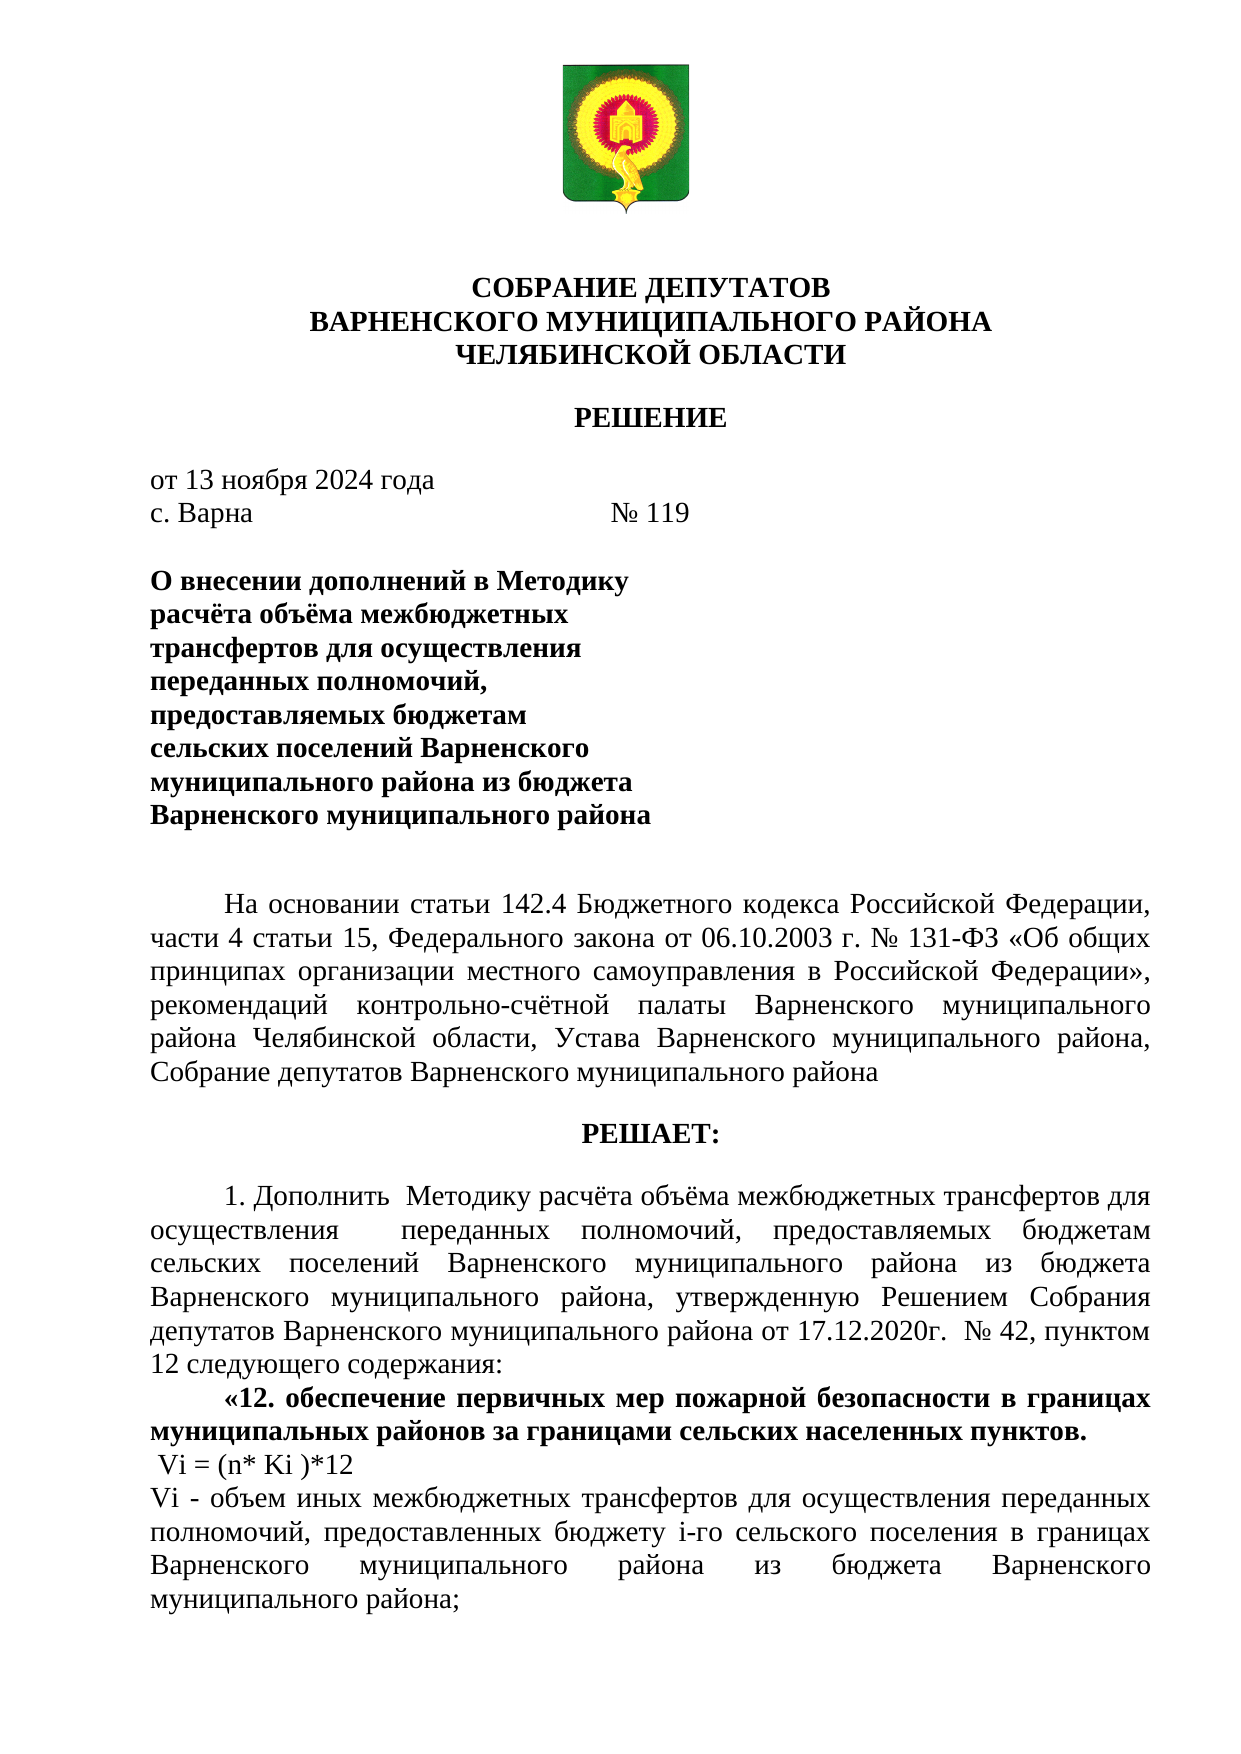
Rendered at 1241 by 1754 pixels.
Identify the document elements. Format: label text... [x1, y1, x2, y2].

title с. Варна № 119 [150, 496, 1152, 529]
title Варненского муниципального района [150, 797, 1152, 831]
title муниципального района из бюджета [150, 764, 1152, 797]
title РЕШЕНИЕ [150, 400, 1152, 433]
title предоставляемых бюджетам [150, 697, 1152, 730]
text На основании статьи 142.4 Бюджетного кодекса Российской Федерации, части 4 статьи 15, Федерального закона от 06.10.2003 г. № 131-ФЗ «Об общих принципах организации местного самоуправления в Российской Федерации», рекомендаций контрольно-счётной палаты Варненского муниципального района Челябинской области, Устава Варненского муниципального района, Собрание депутатов Варненского муниципального района [150, 886, 1152, 1087]
text Vi - объем иных межбюджетных трансфертов для осуществления переданных полномочий, предоставленных бюджету i-го сельского поселения в границах Варненского муниципального района из бюджета Варненского муниципального района; [150, 1480, 1152, 1614]
title переданных полномочий, [150, 663, 1152, 697]
title сельских поселений Варненского [150, 730, 1152, 764]
title от 13 ноября 2024 года [150, 462, 1152, 496]
text «12. обеспечение первичных мер пожарной безопасности в границах муниципальных районов за границами сельских населенных пунктов. [150, 1380, 1152, 1447]
title расчёта объёма межбюджетных [150, 596, 1152, 630]
title СОБРАНИЕ ДЕПУТАТОВ [150, 270, 1152, 304]
text 1. Дополнить Методику расчёта объёма межбюджетных трансфертов для осуществления переданных полномочий, предоставляемых бюджетам сельских поселений Варненского муниципального района из бюджета Варненского муниципального района, утвержденную Решением Собрания депутатов Варненского муниципального района от 17.12.2020г. № 42, пунктом 12 следующего содержания: [150, 1178, 1152, 1380]
title трансфертов для осуществления [150, 630, 1152, 663]
title ЧЕЛЯБИНСКОЙ ОБЛАСТИ [150, 337, 1152, 371]
title О внесении дополнений в Методику [150, 563, 1152, 596]
text РЕШАЕТ: [150, 1116, 1152, 1150]
text Vi = (n* Ki )*12 [150, 1447, 1152, 1480]
picture [562, 63, 690, 214]
title ВАРНЕНСКОГО МУНИЦИПАЛЬНОГО РАЙОНА [150, 304, 1152, 337]
